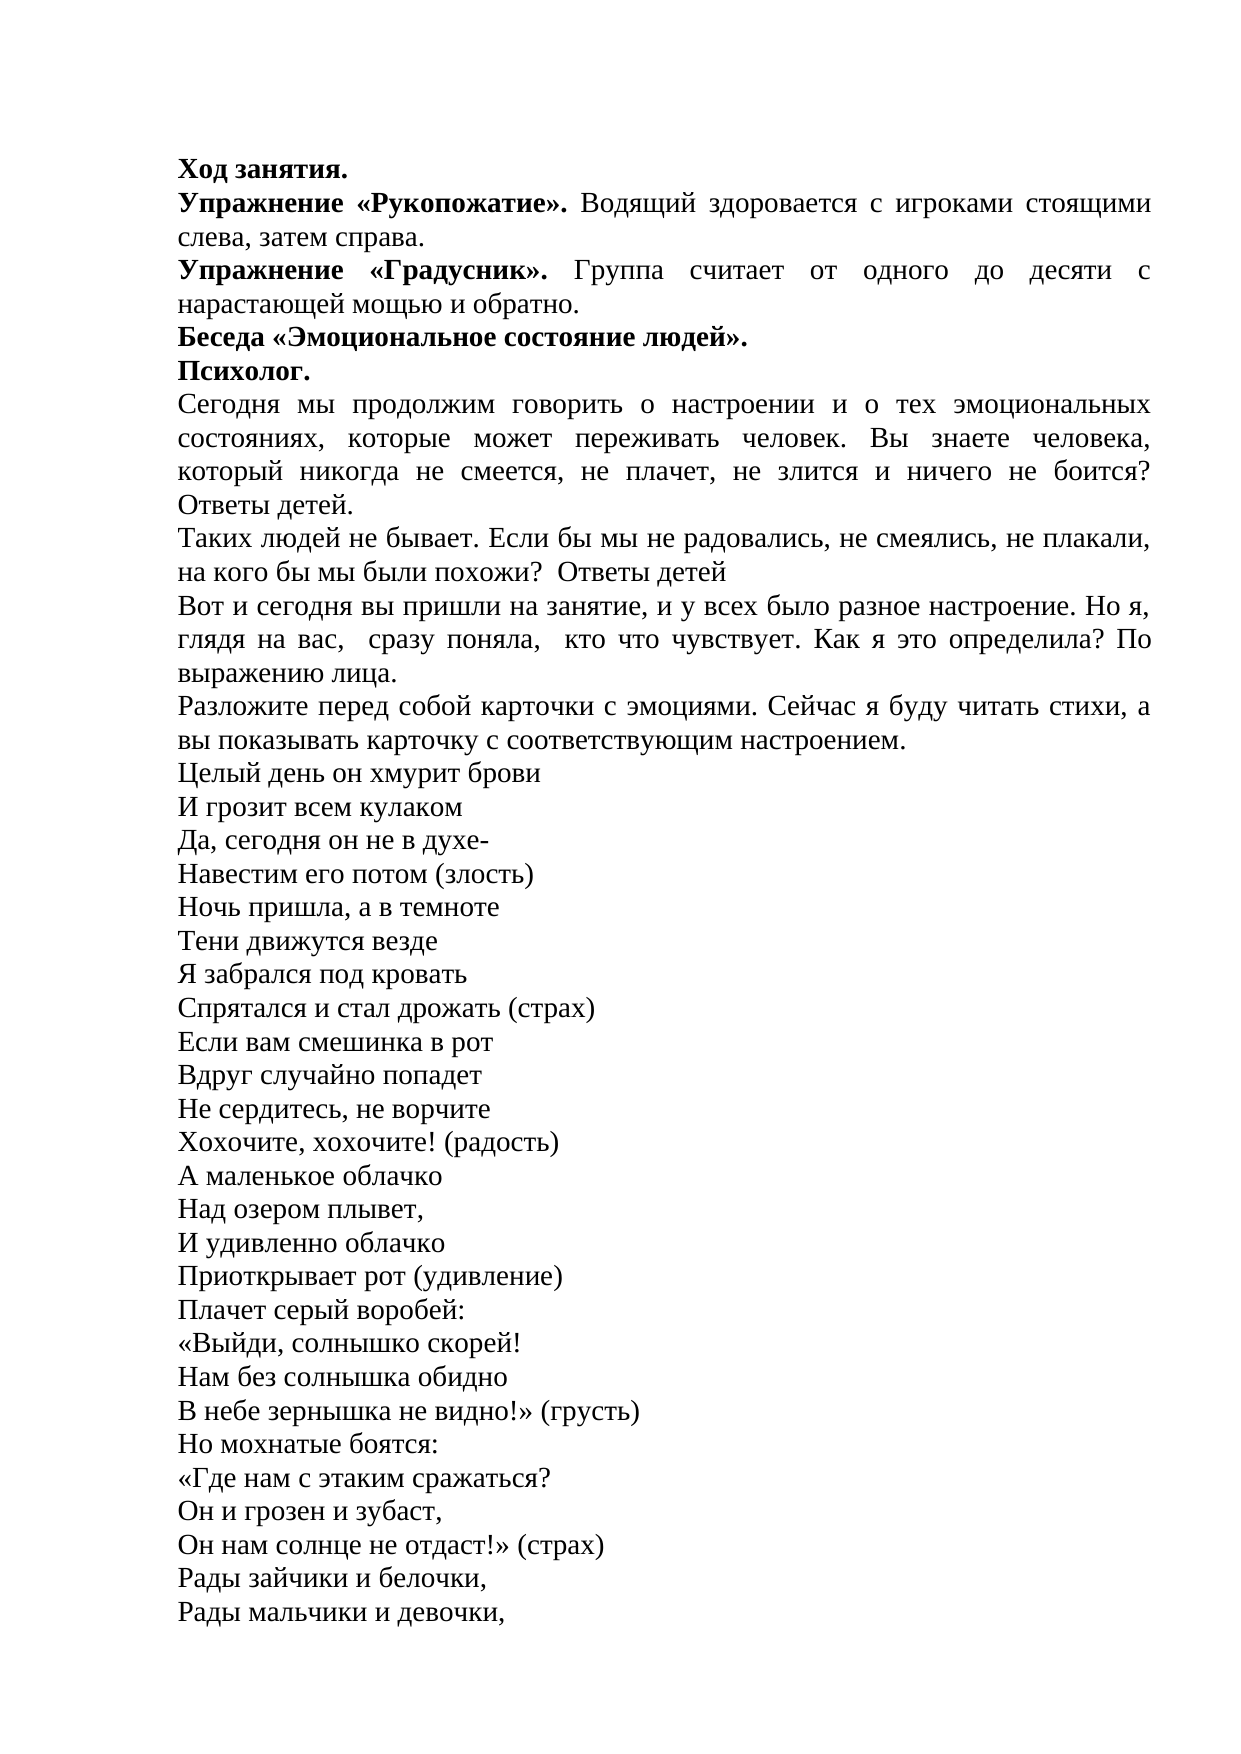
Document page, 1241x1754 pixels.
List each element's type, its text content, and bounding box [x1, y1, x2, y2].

text Плачет серый воробей: [177, 1292, 1152, 1326]
text Вдруг случайно попадет [177, 1057, 1152, 1091]
text Не сердитесь, не ворчите [177, 1091, 1152, 1124]
text Над озером плывет, [177, 1191, 1152, 1225]
text И удивленно облачко [177, 1225, 1152, 1258]
text Разложите перед собой карточки с эмоциями. Сейчас я буду читать стихи, а вы показывать карточку с соответствующим настроением. [177, 688, 1152, 755]
text А маленькое облачко [177, 1158, 1152, 1191]
text Он нам солнце не отдаст!» (страх) [177, 1527, 1152, 1560]
text Да, сегодня он не в духе- [177, 822, 1152, 856]
text Таких людей не бывает. Если бы мы не радовались, не смеялись, не плакали, на кого бы мы были похожи? Ответы детей [177, 521, 1152, 588]
text И грозит всем кулаком [177, 789, 1152, 822]
text Хохочите, хохочите! (радость) [177, 1124, 1152, 1158]
text «Где нам с этаким сражаться? [177, 1460, 1152, 1493]
text Ночь пришла, а в темноте [177, 889, 1152, 923]
text Тени движутся везде [177, 923, 1152, 957]
text Психолог. [177, 353, 1152, 386]
text Рады зайчики и белочки, [177, 1560, 1152, 1594]
text Упражнение «Градусник». Группа считает от одного до десяти с нарастающей мощью и обратно. [177, 252, 1152, 319]
text Рады мальчики и девочки, [177, 1594, 1152, 1627]
text Приоткрывает рот (удивление) [177, 1258, 1152, 1292]
text Я забрался под кровать [177, 957, 1152, 990]
text «Выйди, солнышко скорей! [177, 1326, 1152, 1359]
text Но мохнатые боятся: [177, 1426, 1152, 1460]
text Беседа «Эмоциональное состояние людей». [177, 319, 1152, 353]
text Он и грозен и зубаст, [177, 1493, 1152, 1527]
text Спрятался и стал дрожать (страх) [177, 990, 1152, 1024]
text Нам без солнышка обидно [177, 1359, 1152, 1393]
text Сегодня мы продолжим говорить о настроении и о тех эмоциональных состояниях, которые может переживать человек. Вы знаете человека, который никогда не смеется, не плачет, не злится и ничего не боится? Ответы детей. [177, 386, 1152, 521]
text Целый день он хмурит брови [177, 755, 1152, 789]
text Ход занятия. [177, 152, 1152, 185]
text Навестим его потом (злость) [177, 856, 1152, 889]
text Если вам смешинка в рот [177, 1024, 1152, 1057]
text Вот и сегодня вы пришли на занятие, и у всех было разное настроение. Но я, глядя на вас, сразу поняла, кто что чувствует. Как я это определила? По выражению лица. [177, 588, 1152, 688]
text Упражнение «Рукопожатие». Водящий здоровается с игроками стоящими слева, затем справа. [177, 185, 1152, 252]
text В небе зернышка не видно!» (грусть) [177, 1393, 1152, 1426]
